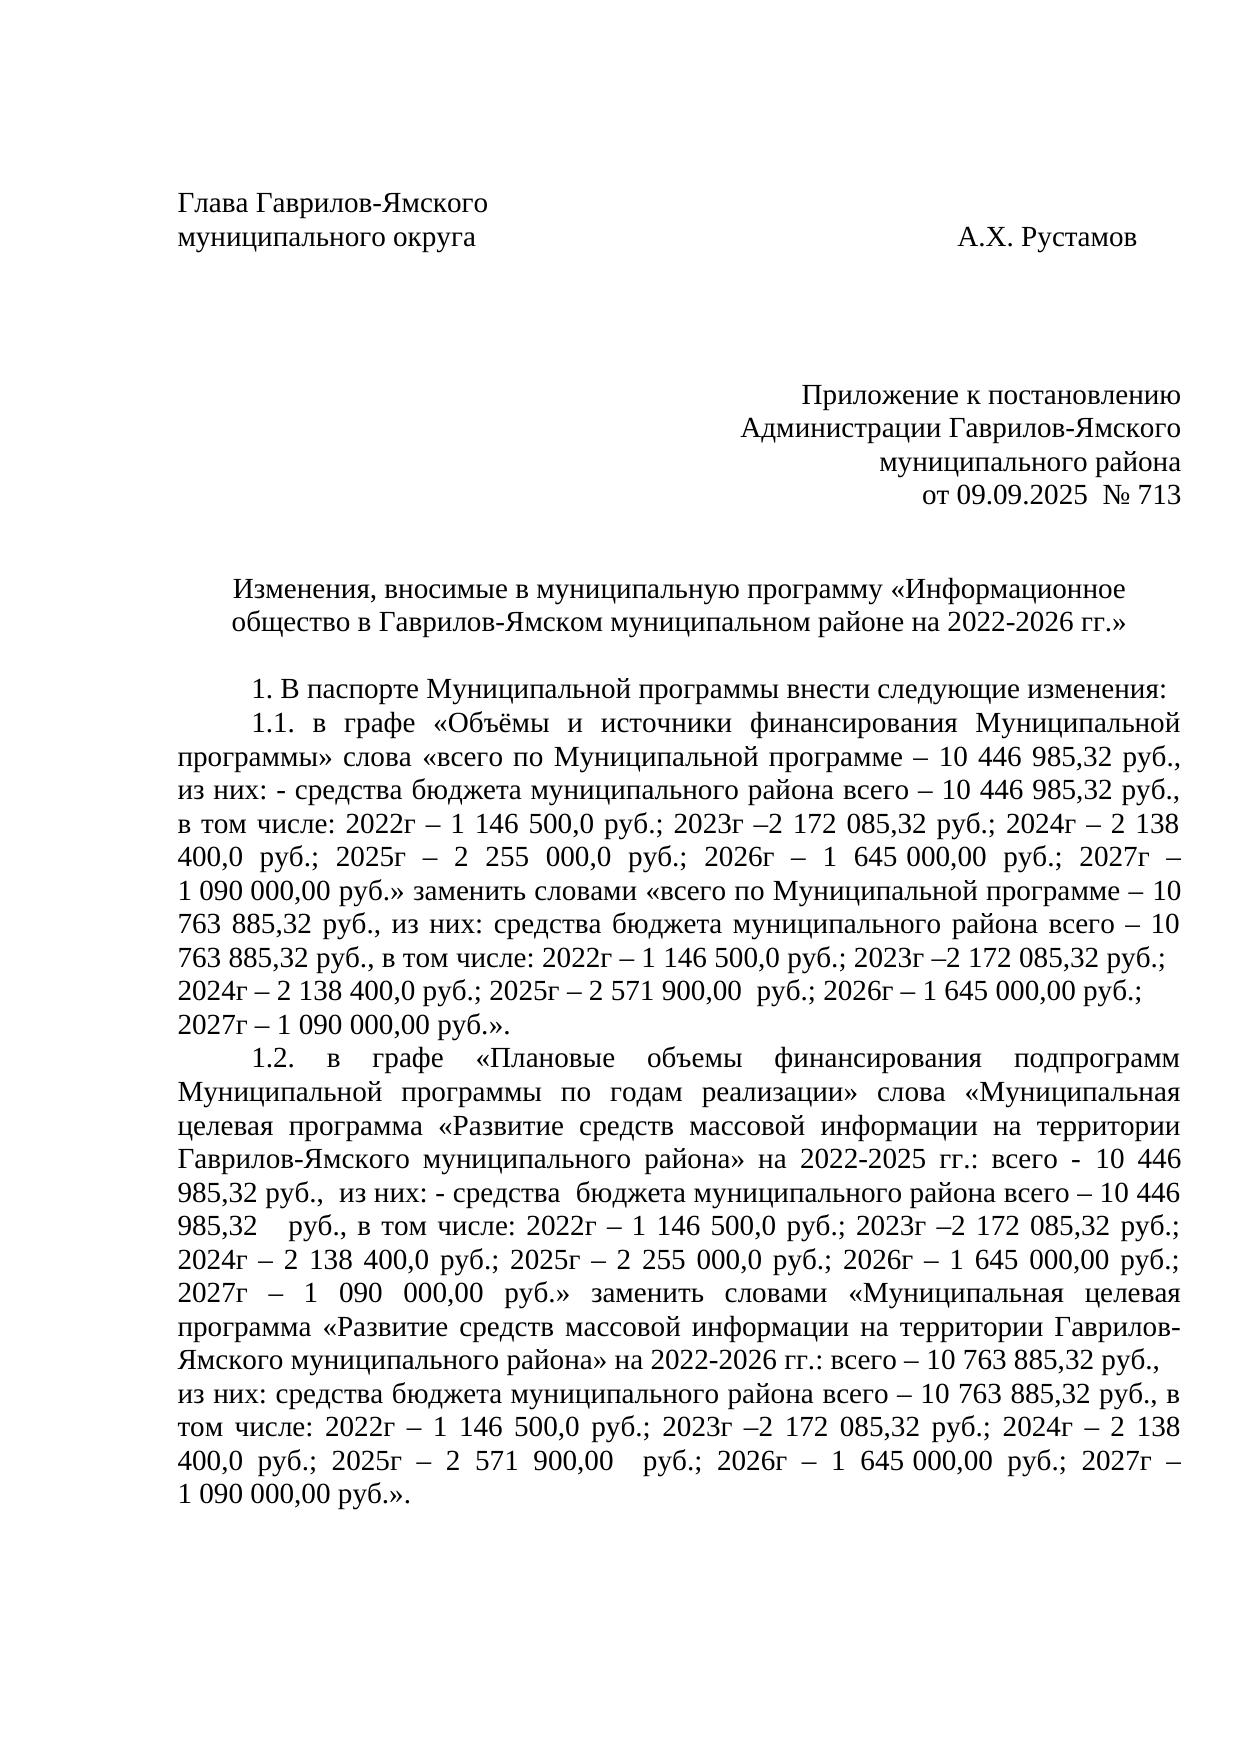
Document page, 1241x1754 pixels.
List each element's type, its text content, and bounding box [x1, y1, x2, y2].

text 1.1. в графе «Объёмы и источники финансирования Муниципальной программы» слова «всего по Муниципальной программе – 10 446 985,32 руб., из них: - средства бюджета муниципального района всего – 10 446 985,32 руб., в том числе: 2022г – 1 146 500,0 руб.; 2023г –2 172 085,32 руб.; 2024г – 2 138 400,0 руб.; 2025г – 2 255 000,0 руб.; 2026г – 1 645 000,00 руб.; 2027г – 1 090 000,00 руб.» заменить словами «всего по Муниципальной программе – 10 763 885,32 руб., из них: средства бюджета муниципального района всего – 10 763 885,32 руб., в том числе: 2022г – 1 146 500,0 руб.; 2023г –2 172 085,32 руб.; [177, 705, 1181, 973]
text 1. В паспорте Муниципальной программы внести следующие изменения: [177, 672, 1181, 705]
text Изменения, вносимые в муниципальную программу «Информационное общество в Гаврилов-Ямском муниципальном районе на 2022-2026 гг.» [177, 571, 1181, 638]
text Глава Гаврилов-Ямского [177, 185, 1181, 219]
text из них: средства бюджета муниципального района всего – 10 763 885,32 руб., в том числе: 2022г – 1 146 500,0 руб.; 2023г –2 172 085,32 руб.; 2024г – 2 138 400,0 руб.; 2025г – 2 571 900,00 руб.; 2026г – 1 645 000,00 руб.; 2027г – 1 090 000,00 руб.». [177, 1376, 1181, 1510]
text муниципального района [177, 444, 1181, 477]
text Приложение к постановлению [177, 377, 1181, 410]
text от 09.09.2025 № 713 [177, 477, 1181, 511]
text 2024г – 2 138 400,0 руб.; 2025г – 2 571 900,00 руб.; 2026г – 1 645 000,00 руб.; [177, 973, 1181, 1007]
text 1.2. в графе «Плановые объемы финансирования подпрограмм Муниципальной программы по годам реализации» слова «Муниципальная целевая программа «Развитие средств массовой информации на территории Гаврилов-Ямского муниципального района» на 2022-2025 гг.: всего - 10 446 985,32 руб., из них: - средства бюджета муниципального района всего – 10 446 985,32 руб., в том числе: 2022г – 1 146 500,0 руб.; 2023г –2 172 085,32 руб.; 2024г – 2 138 400,0 руб.; 2025г – 2 255 000,0 руб.; 2026г – 1 645 000,00 руб.; 2027г – 1 090 000,00 руб.» заменить словами «Муниципальная целевая программа «Развитие средств массовой информации на территории Гаврилов-Ямского муниципального района» на 2022-2026 гг.: всего – 10 763 885,32 руб., [177, 1041, 1181, 1376]
text Администрации Гаврилов-Ямского [177, 410, 1181, 444]
text муниципального округа А.Х. Рустамов [177, 219, 1181, 252]
text 2027г – 1 090 000,00 руб.». [177, 1007, 1181, 1041]
